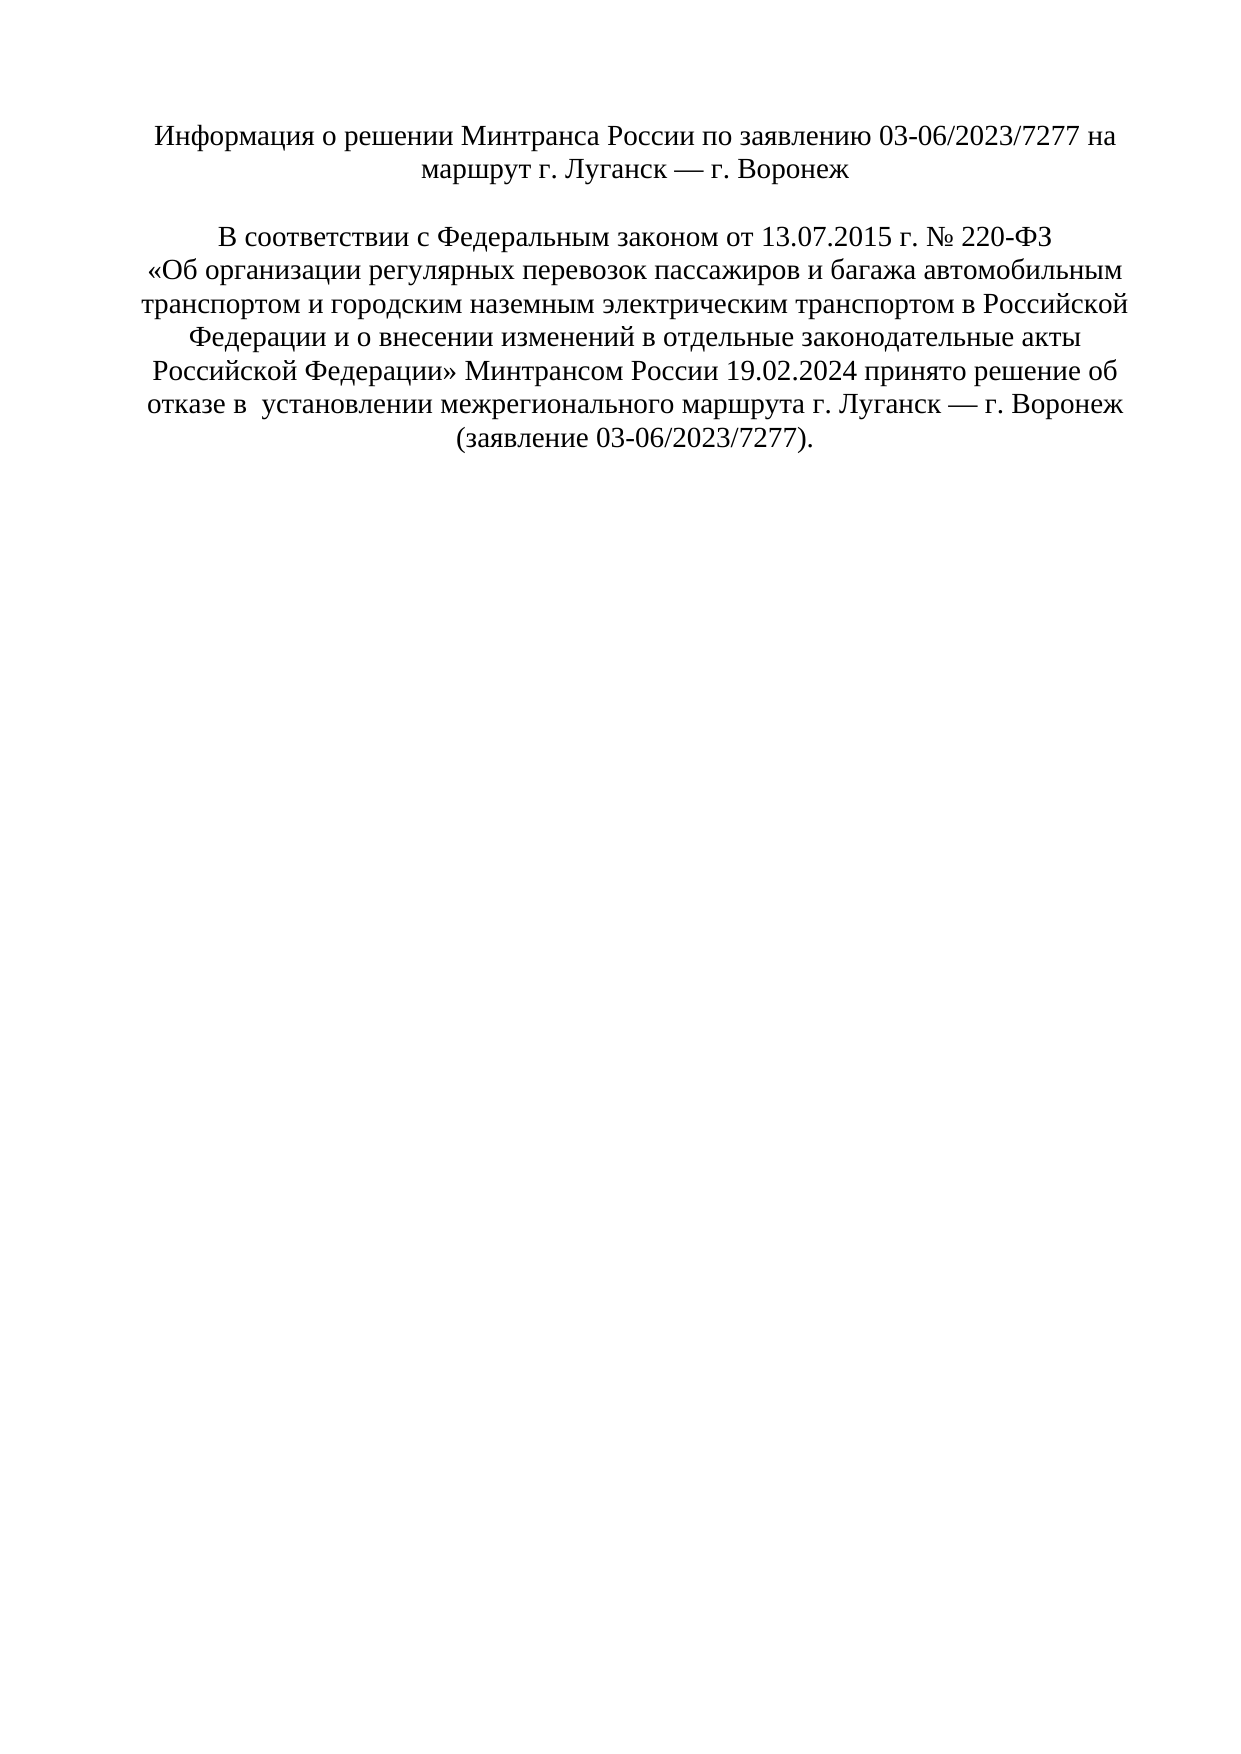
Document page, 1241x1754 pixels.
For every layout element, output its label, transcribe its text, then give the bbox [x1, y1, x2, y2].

text Информация о решении Минтранса России по заявлению 03-06/2023/7277 на маршрут г. Луганск — г. Воронеж [118, 118, 1152, 185]
text В соответствии с Федеральным законом от 13.07.2015 г. № 220-ФЗ «Об организации регулярных перевозок пассажиров и багажа автомобильным транспортом и городским наземным электрическим транспортом в Российской Федерации и о внесении изменений в отдельные законодательные акты Российской Федерации» Минтрансом России 19.02.2024 принято решение об отказе в установлении межрегионального маршрута г. Луганск — г. Воронеж (заявление 03-06/2023/7277). [118, 219, 1152, 453]
